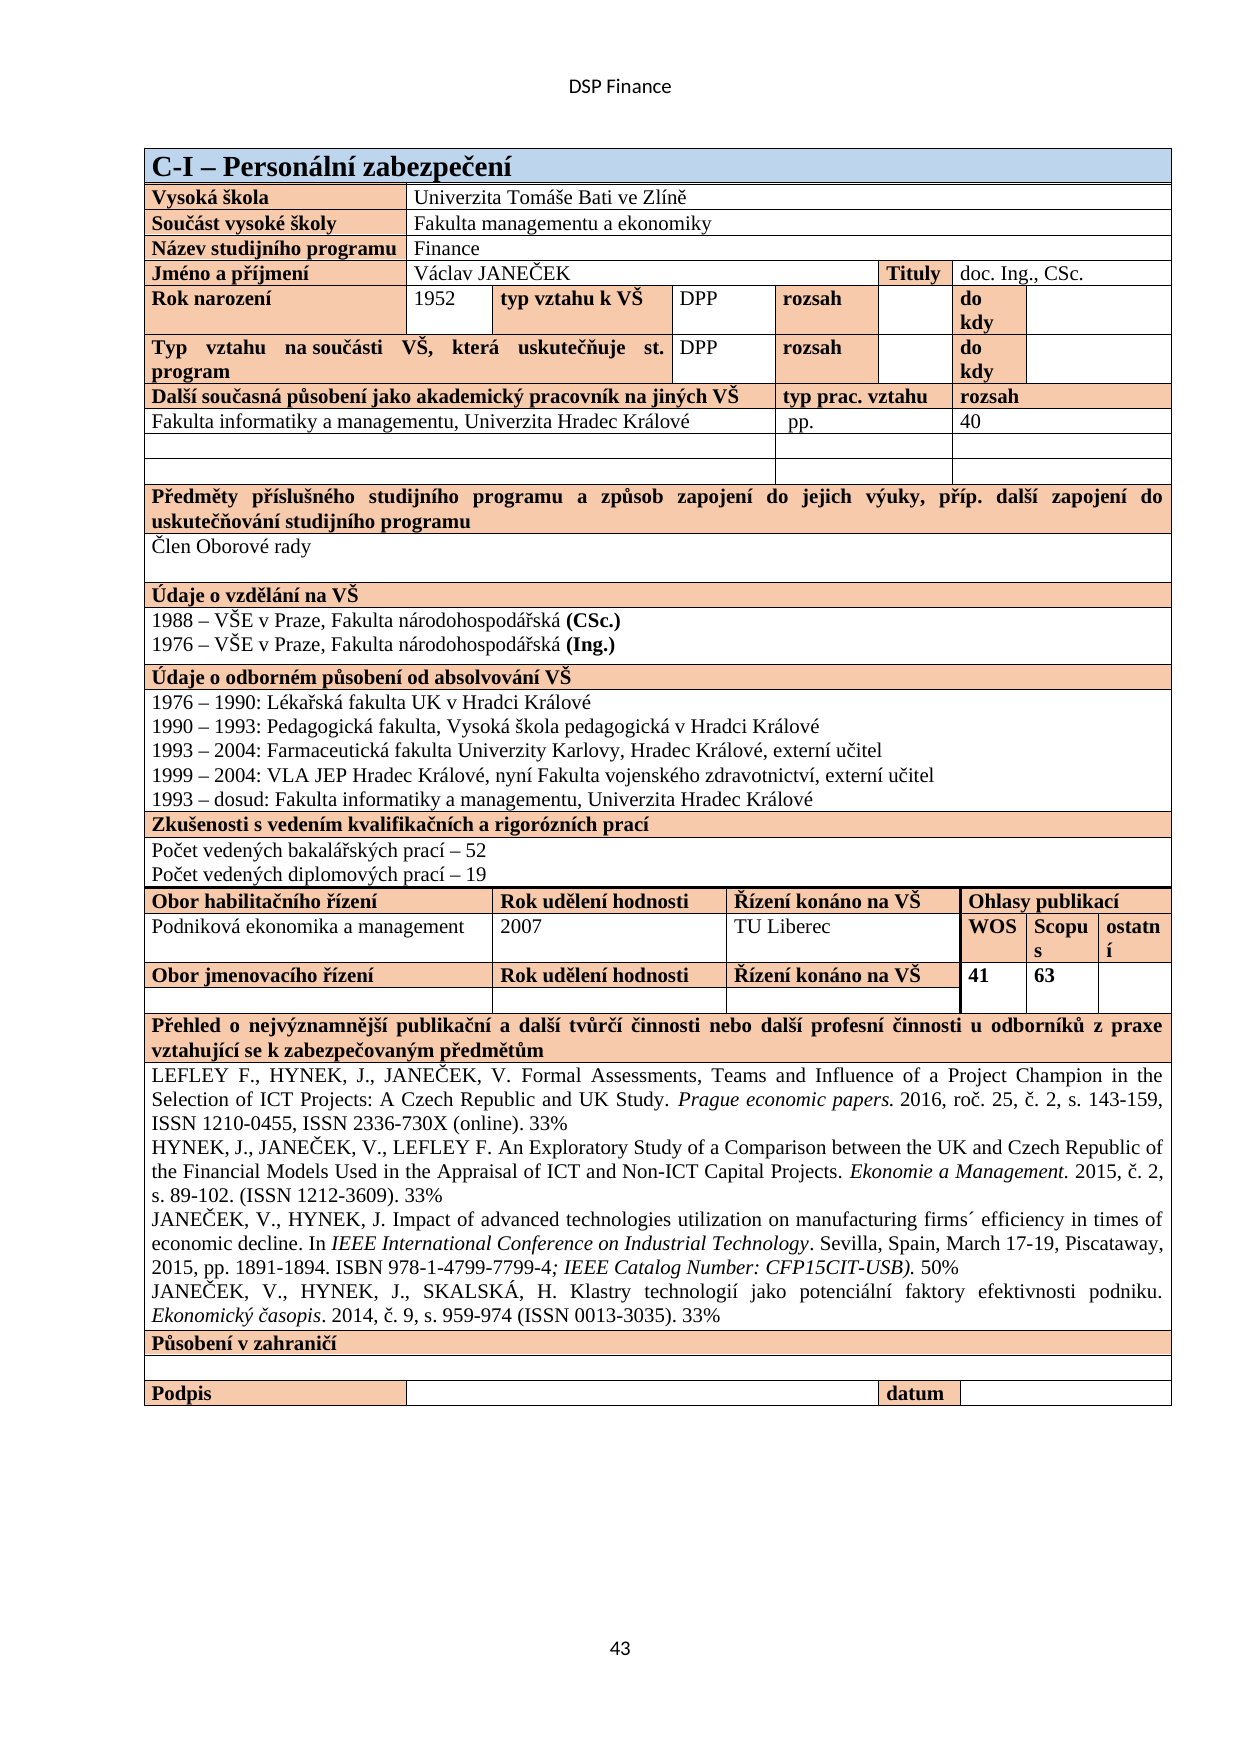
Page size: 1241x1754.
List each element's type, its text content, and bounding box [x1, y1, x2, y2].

table_cell Přehled o nejvýznamnější publikační a další tvůrčí činnosti nebo další profesní činnosti u odborníků z praxe vztahující se k zabezpečovaným předmětům [145, 1014, 1171, 1062]
table_cell Člen Oborové rady [145, 534, 1171, 582]
table_cell [1099, 963, 1171, 1012]
table_cell 1952 [407, 286, 492, 334]
table_cell [961, 1381, 1171, 1405]
table_cell 1976 – 1990: Lékařská fakulta UK v Hradci Králové 1990 – 1993: Pedagogická fakulta, Vysoká škola pedagogická v Hradci Králové 1993 – 2004: Farmaceutická fakulta Univerzity Karlovy, Hradec Králové, externí učitel 1999 – 2004: VLA JEP Hradec Králové, nyní Fakulta vojenského zdravotnictví, externí učitel 1993 – dosud: Fakulta informatiky a managementu, Univerzita Hradec Králové [145, 690, 1171, 811]
table_cell Finance [407, 236, 1171, 259]
table_cell [145, 434, 775, 458]
table_cell Počet vedených bakalářských prací – 52 Počet vedených diplomových prací – 19 [145, 838, 1171, 886]
table_cell WOS [962, 914, 1026, 962]
table_cell pp. [776, 409, 952, 433]
table_cell Údaje o vzdělání na VŠ [145, 583, 1171, 607]
table_cell typ prac. vztahu [776, 384, 952, 408]
table_cell rozsah [953, 384, 1171, 408]
table_cell rozsah [776, 335, 878, 383]
table_header C-I – Personální zabezpečení [145, 149, 1171, 182]
table_cell Typ vztahu na součásti VŠ, která uskutečňuje st. program [145, 335, 672, 383]
table_cell Údaje o odborném působení od absolvování VŠ [145, 665, 1171, 689]
table_cell LEFLEY F., HYNEK, J., JANEČEK, V. Formal Assessments, Teams and Influence of a Project Champion in the Selection of ICT Projects: A Czech Republic and UK Study. Prague economic papers. 2016, roč. 25, č. 2, s. 143-159, ISSN 1210-0455, ISSN 2336-730X (online). 33% HYNEK, J., JANEČEK, V., LEFLEY F. An Exploratory Study of a Comparison between the UK and Czech Republic of the Financial Models Used in the Appraisal of ICT and Non-ICT Capital Projects. Ekonomie a Management. 2015, č. 2, s. 89-102. (ISSN 1212-3609). 33% JANEČEK, V., HYNEK, J. Impact of advanced technologies utilization on manufacturing firms´ efficiency in times of economic decline. In IEEE International Conference on Industrial Technology. Sevilla, Spain, March 17-19, Piscataway, 2015, pp. 1891-1894. ISBN 978-1-4799-7799-4; IEEE Catalog Number: CFP15CIT-USB). 50% JANEČEK, V., HYNEK, J., SKALSKÁ, H. Klastry technologií jako potenciální faktory efektivnosti podniku. Ekonomický časopis. 2014, č. 9, s. 959-974 (ISSN 0013-3035). 33% [145, 1063, 1171, 1329]
table_cell Obor habilitačního řízení [145, 889, 492, 913]
table_cell [727, 988, 959, 1012]
table_cell Fakulta managementu a ekonomiky [407, 210, 1171, 234]
table_cell [879, 286, 952, 334]
table_cell DPP [673, 335, 775, 383]
table_cell 2007 [493, 914, 726, 962]
table_cell [145, 988, 492, 1012]
table_cell [493, 988, 726, 1012]
table_cell Jméno a příjmení [145, 261, 406, 285]
table_cell Název studijního programu [145, 236, 406, 259]
table_cell [879, 335, 952, 383]
table_cell [1027, 286, 1171, 334]
table_cell Rok narození [145, 286, 406, 334]
table_cell Fakulta informatiky a managementu, Univerzita Hradec Králové [145, 409, 775, 433]
table_cell [776, 434, 952, 458]
table_cell [953, 459, 1171, 483]
table_cell 1988 – VŠE v Praze, Fakulta národohospodářská (CSc.) 1976 – VŠE v Praze, Fakulta národohospodářská (Ing.) [145, 608, 1171, 664]
table_cell Součást vysoké školy [145, 210, 406, 234]
table_cell Podpis [145, 1381, 406, 1405]
table_cell Scopus [1027, 914, 1098, 962]
table_cell ostatní [1099, 914, 1171, 962]
table_cell Ohlasy publikací [962, 889, 1171, 913]
table_cell Rok udělení hodnosti [493, 889, 726, 913]
table_cell typ vztahu k VŠ [493, 286, 672, 334]
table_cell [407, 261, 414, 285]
table_cell [145, 459, 775, 483]
table_cell Předměty příslušného studijního programu a způsob zapojení do jejich výuky, příp. další zapojení do uskutečňování studijního programu [145, 485, 1171, 533]
table_cell 40 [953, 409, 1171, 433]
table_cell do kdy [953, 286, 1026, 334]
table_cell [1027, 335, 1171, 383]
table_cell Další současná působení jako akademický pracovník na jiných VŠ [145, 384, 775, 408]
table_cell Řízení konáno na VŠ [727, 963, 959, 987]
table_cell datum [879, 1381, 960, 1405]
table_cell Univerzita Tomáše Bati ve Zlíně [407, 185, 1171, 209]
table_cell [776, 459, 952, 483]
table_cell 63 [1027, 963, 1098, 1012]
table_cell Rok udělení hodnosti [493, 963, 726, 987]
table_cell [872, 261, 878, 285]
table_cell DPP [673, 286, 775, 334]
table_cell Tituly [879, 261, 952, 285]
table_cell Obor jmenovacího řízení [145, 963, 492, 987]
table_cell Podniková ekonomika a management [145, 914, 492, 962]
table_cell 41 [962, 963, 1026, 1012]
table_cell rozsah [776, 286, 878, 334]
table_cell Působení v zahraničí [145, 1331, 1171, 1354]
table_cell Vysoká škola [145, 185, 406, 209]
table_cell [953, 434, 1171, 458]
table_cell Řízení konáno na VŠ [727, 889, 959, 913]
table_cell Zkušenosti s vedením kvalifikačních a rigorózních prací [145, 812, 1171, 837]
table_cell TU Liberec [727, 914, 959, 962]
table_cell doc. Ing., CSc. [953, 261, 1171, 285]
table_cell do kdy [953, 335, 1026, 383]
table_cell [145, 1356, 1171, 1380]
table_cell [407, 1381, 878, 1405]
